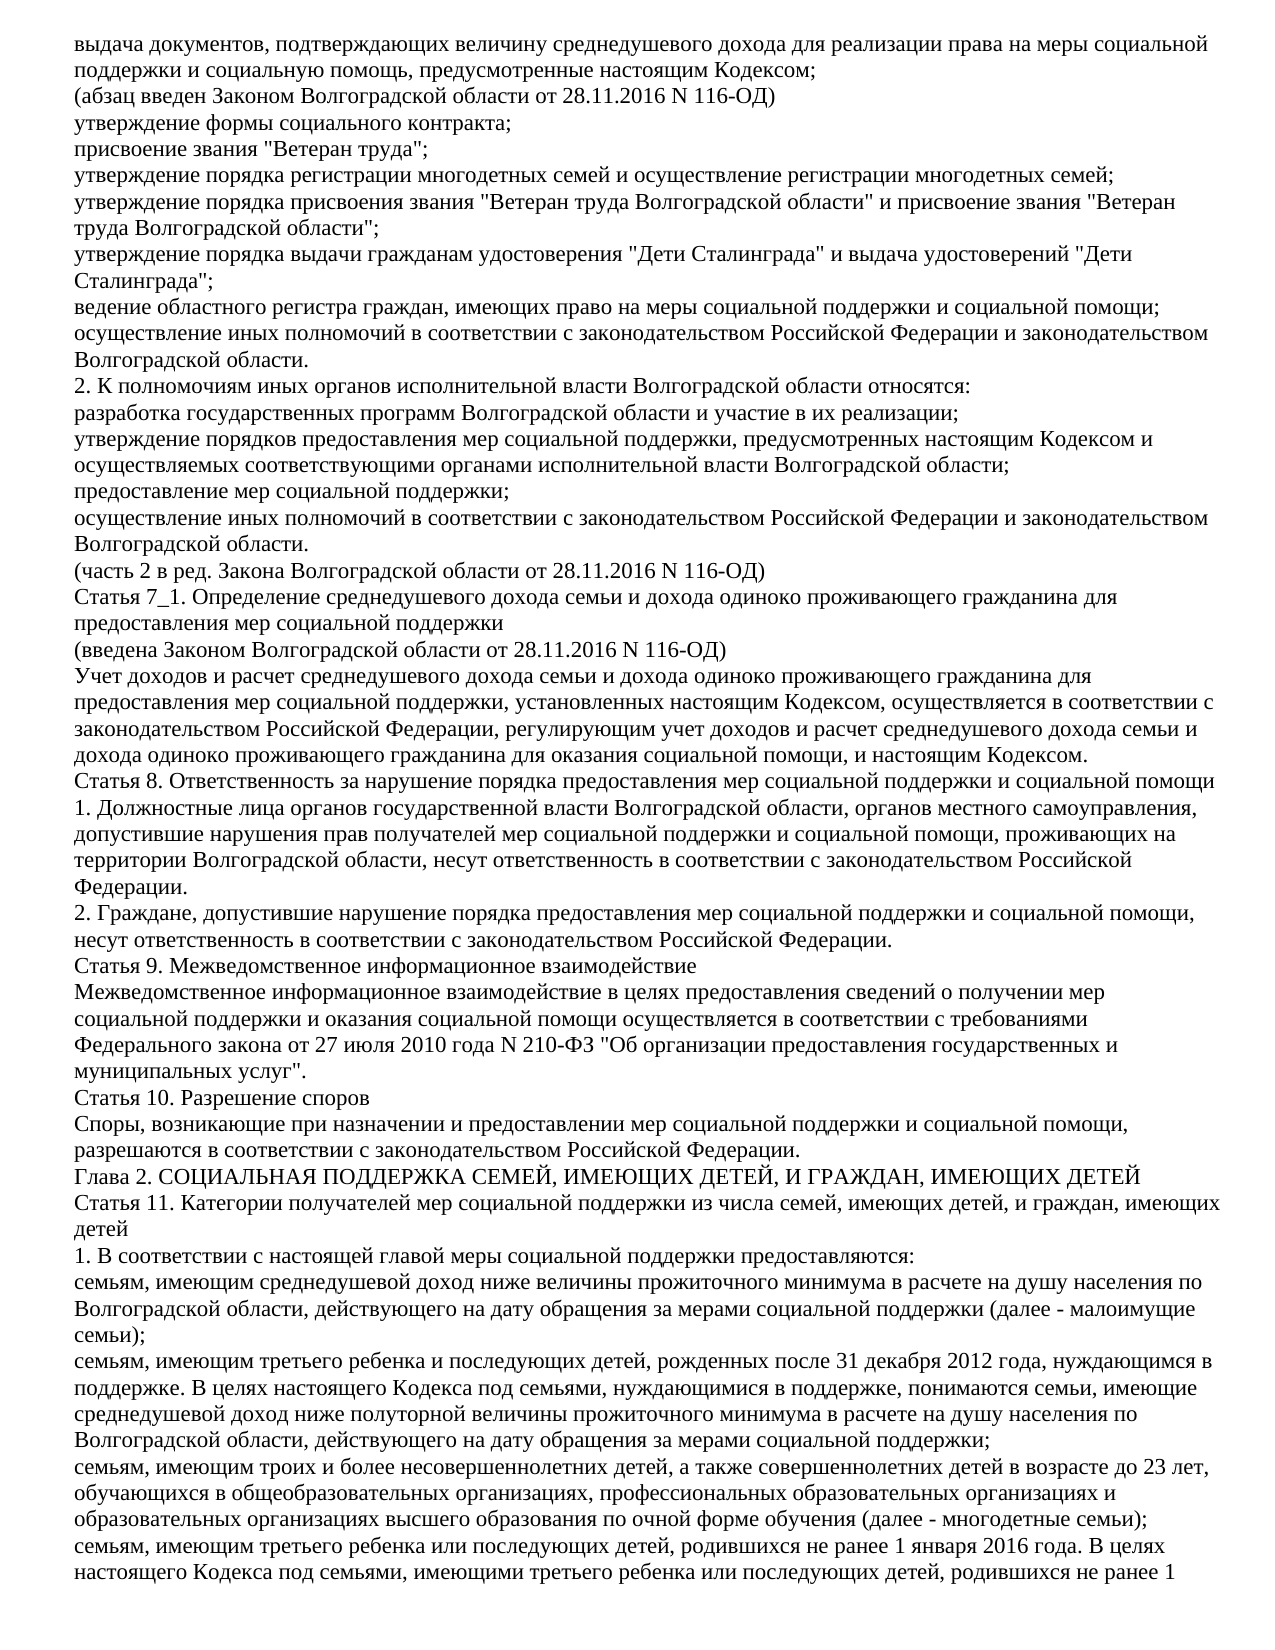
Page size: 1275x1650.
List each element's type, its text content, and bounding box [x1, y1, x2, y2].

text Статья 7_1. Определение среднедушевого дохода семьи и дохода одиноко проживающего гражданина для предоставления мер социальной поддержки [74, 583, 1226, 636]
text Статья 9. Межведомственное информационное взаимодействие [74, 952, 1226, 978]
text (абзац введен Законом Волгоградской области от 28.11.2016 N 116-ОД) [74, 82, 1226, 109]
text семьям, имеющим троих и более несовершеннолетних детей, а также совершеннолетних детей в возрасте до 23 лет, обучающихся в общеобразовательных организациях, профессиональных образовательных организациях и образовательных организациях высшего образования по очной форме обучения (далее - многодетные семьи); [74, 1453, 1226, 1532]
text утверждение порядка регистрации многодетных семей и осуществление регистрации многодетных семей; [74, 161, 1226, 188]
text Статья 10. Разрешение споров [74, 1084, 1226, 1110]
text утверждение порядка выдачи гражданам удостоверения "Дети Сталинграда" и выдача удостоверений "Дети Сталинграда"; [74, 240, 1226, 293]
text 1. Должностные лица органов государственной власти Волгоградской области, органов местного самоуправления, допустившие нарушения прав получателей мер социальной поддержки и социальной помощи, проживающих на территории Волгоградской области, несут ответственность в соответствии с законодательством Российской Федерации. [74, 794, 1226, 899]
text семьям, имеющим третьего ребенка и последующих детей, рожденных после 31 декабря 2012 года, нуждающимся в поддержке. В целях настоящего Кодекса под семьями, нуждающимися в поддержке, понимаются семьи, имеющие среднедушевой доход ниже полуторной величины прожиточного минимума в расчете на душу населения по Волгоградской области, действующего на дату обращения за мерами социальной поддержки; [74, 1347, 1226, 1453]
text утверждение формы социального контракта; [74, 109, 1226, 135]
text Межведомственное информационное взаимодействие в целях предоставления сведений о получении мер социальной поддержки и оказания социальной помощи осуществляется в соответствии с требованиями Федерального закона от 27 июля 2010 года N 210-ФЗ "Об организации предоставления государственных и муниципальных услуг". [74, 978, 1226, 1084]
text выдача документов, подтверждающих величину среднедушевого дохода для реализации права на меры социальной поддержки и социальную помощь, предусмотренные настоящим Кодексом; [74, 29, 1226, 82]
text Учет доходов и расчет среднедушевого дохода семьи и дохода одиноко проживающего гражданина для предоставления мер социальной поддержки, установленных настоящим Кодексом, осуществляется в соответствии с законодательством Российской Федерации, регулирующим учет доходов и расчет среднедушевого дохода семьи и дохода одиноко проживающего гражданина для оказания социальной помощи, и настоящим Кодексом. [74, 662, 1226, 767]
text (введена Законом Волгоградской области от 28.11.2016 N 116-ОД) [74, 636, 1226, 662]
text разработка государственных программ Волгоградской области и участие в их реализации; [74, 398, 1226, 425]
text (часть 2 в ред. Закона Волгоградской области от 28.11.2016 N 116-ОД) [74, 557, 1226, 583]
text осуществление иных полномочий в соответствии с законодательством Российской Федерации и законодательством Волгоградской области. [74, 319, 1226, 372]
text предоставление мер социальной поддержки; [74, 478, 1226, 504]
text Глава 2. СОЦИАЛЬНАЯ ПОДДЕРЖКА СЕМЕЙ, ИМЕЮЩИХ ДЕТЕЙ, И ГРАЖДАН, ИМЕЮЩИХ ДЕТЕЙ [74, 1163, 1226, 1189]
text присвоение звания "Ветеран труда"; [74, 135, 1226, 161]
text осуществление иных полномочий в соответствии с законодательством Российской Федерации и законодательством Волгоградской области. [74, 504, 1226, 557]
text Статья 11. Категории получателей мер социальной поддержки из числа семей, имеющих детей, и граждан, имеющих детей [74, 1189, 1226, 1242]
text Статья 8. Ответственность за нарушение порядка предоставления мер социальной поддержки и социальной помощи [74, 767, 1226, 794]
text утверждение порядка присвоения звания "Ветеран труда Волгоградской области" и присвоение звания "Ветеран труда Волгоградской области"; [74, 188, 1226, 240]
text семьям, имеющим среднедушевой доход ниже величины прожиточного минимума в расчете на душу населения по Волгоградской области, действующего на дату обращения за мерами социальной поддержки (далее - малоимущие семьи); [74, 1268, 1226, 1347]
text утверждение порядков предоставления мер социальной поддержки, предусмотренных настоящим Кодексом и осуществляемых соответствующими органами исполнительной власти Волгоградской области; [74, 425, 1226, 478]
text ведение областного регистра граждан, имеющих право на меры социальной поддержки и социальной помощи; [74, 293, 1226, 319]
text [74, 1532, 1226, 1584]
text 2. Граждане, допустившие нарушение порядка предоставления мер социальной поддержки и социальной помощи, несут ответственность в соответствии с законодательством Российской Федерации. [74, 899, 1226, 952]
text 1. В соответствии с настоящей главой меры социальной поддержки предоставляются: [74, 1242, 1226, 1268]
text 2. К полномочиям иных органов исполнительной власти Волгоградской области относятся: [74, 372, 1226, 398]
text Споры, возникающие при назначении и предоставлении мер социальной поддержки и социальной помощи, разрешаются в соответствии с законодательством Российской Федерации. [74, 1110, 1226, 1163]
